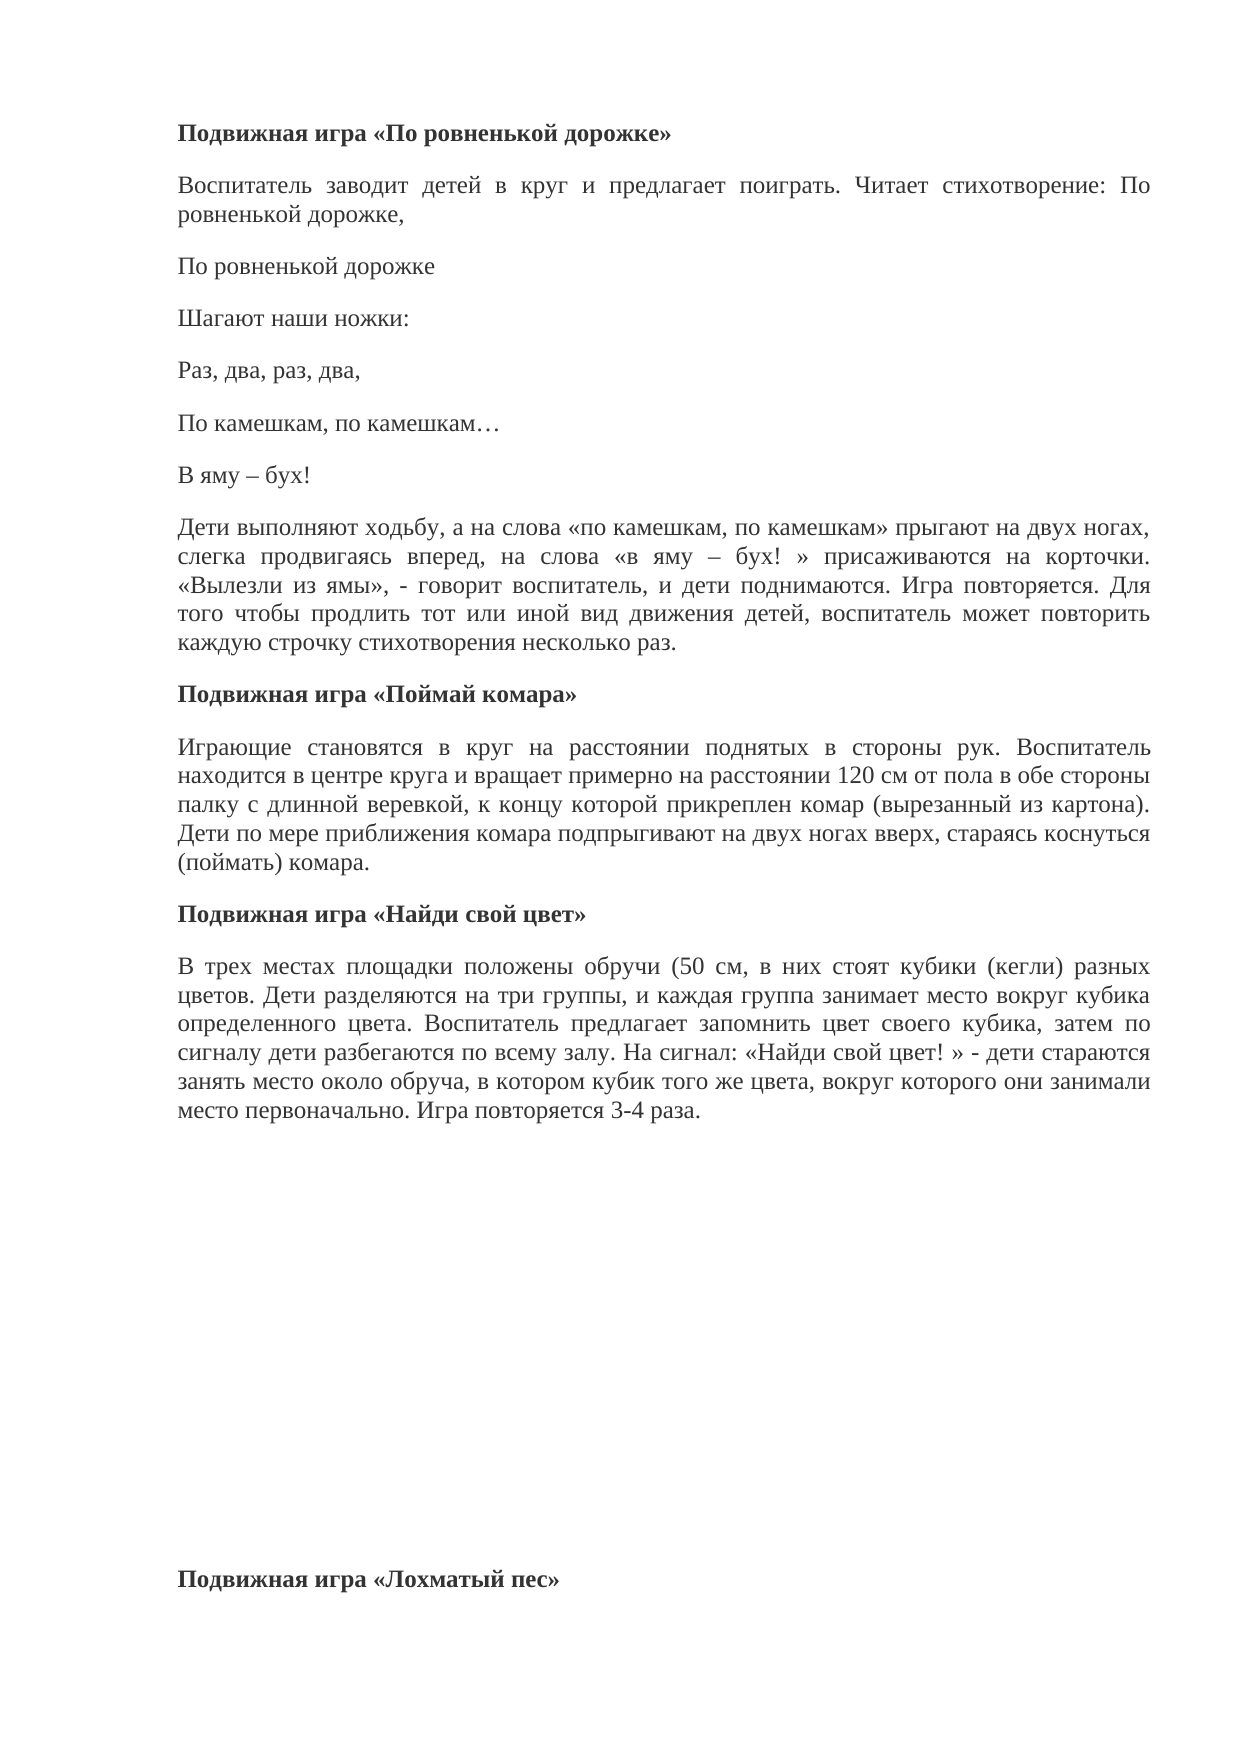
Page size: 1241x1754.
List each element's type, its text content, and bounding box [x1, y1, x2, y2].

text Играющие становятся в круг на расстоянии поднятых в стороны рук. Воспитатель находится в центре круга и вращает примерно на расстоянии 120 см от пола в обе стороны палку с длинной веревкой, к концу которой прикреплен комар (вырезанный из картона). Дети по мере приближения комара подпрыгивают на двух ногах вверх, стараясь коснуться (поймать) комара. [177, 732, 1152, 875]
text Дети выполняют ходьбу, а на слова «по камешкам, по камешкам» прыгают на двух ногах, слегка продвигаясь вперед, на слова «в яму – бух! » присаживаются на корточки. «Вылезли из ямы», - говорит воспитатель, и дети поднимаются. Игра повторяется. Для того чтобы продлить тот или иной вид движения детей, воспитатель может повторить каждую строчку стихотворения несколько раз. [177, 512, 1152, 656]
text Подвижная игра «Лохматый пес» [177, 1564, 1152, 1593]
text Раз, два, раз, два, [177, 356, 1152, 384]
text В трех местах площадки положены обручи (50 см, в них стоят кубики (кегли) разных цветов. Дети разделяются на три группы, и каждая группа занимает место вокруг кубика определенного цвета. Воспитатель предлагает запомнить цвет своего кубика, затем по сигналу дети разбегаются по всему залу. На сигнал: «Найди свой цвет! » - дети стараются занять место около обруча, в котором кубик того же цвета, вокруг которого они занимали место первоначально. Игра повторяется 3-4 раза. [177, 951, 1152, 1123]
text Подвижная игра «Найди свой цвет» [177, 899, 1152, 927]
text В яму – бух! [177, 460, 1152, 489]
text Шагают наши ножки: [177, 303, 1152, 332]
text По ровненькой дорожке [177, 251, 1152, 280]
text Воспитатель заводит детей в круг и предлагает поиграть. Читает стихотворение: По ровненькой дорожке, [177, 170, 1152, 228]
text Подвижная игра «По ровненькой дорожке» [177, 118, 1152, 147]
text По камешкам, по камешкам… [177, 408, 1152, 437]
text Подвижная игра «Поймай комара» [177, 679, 1152, 708]
